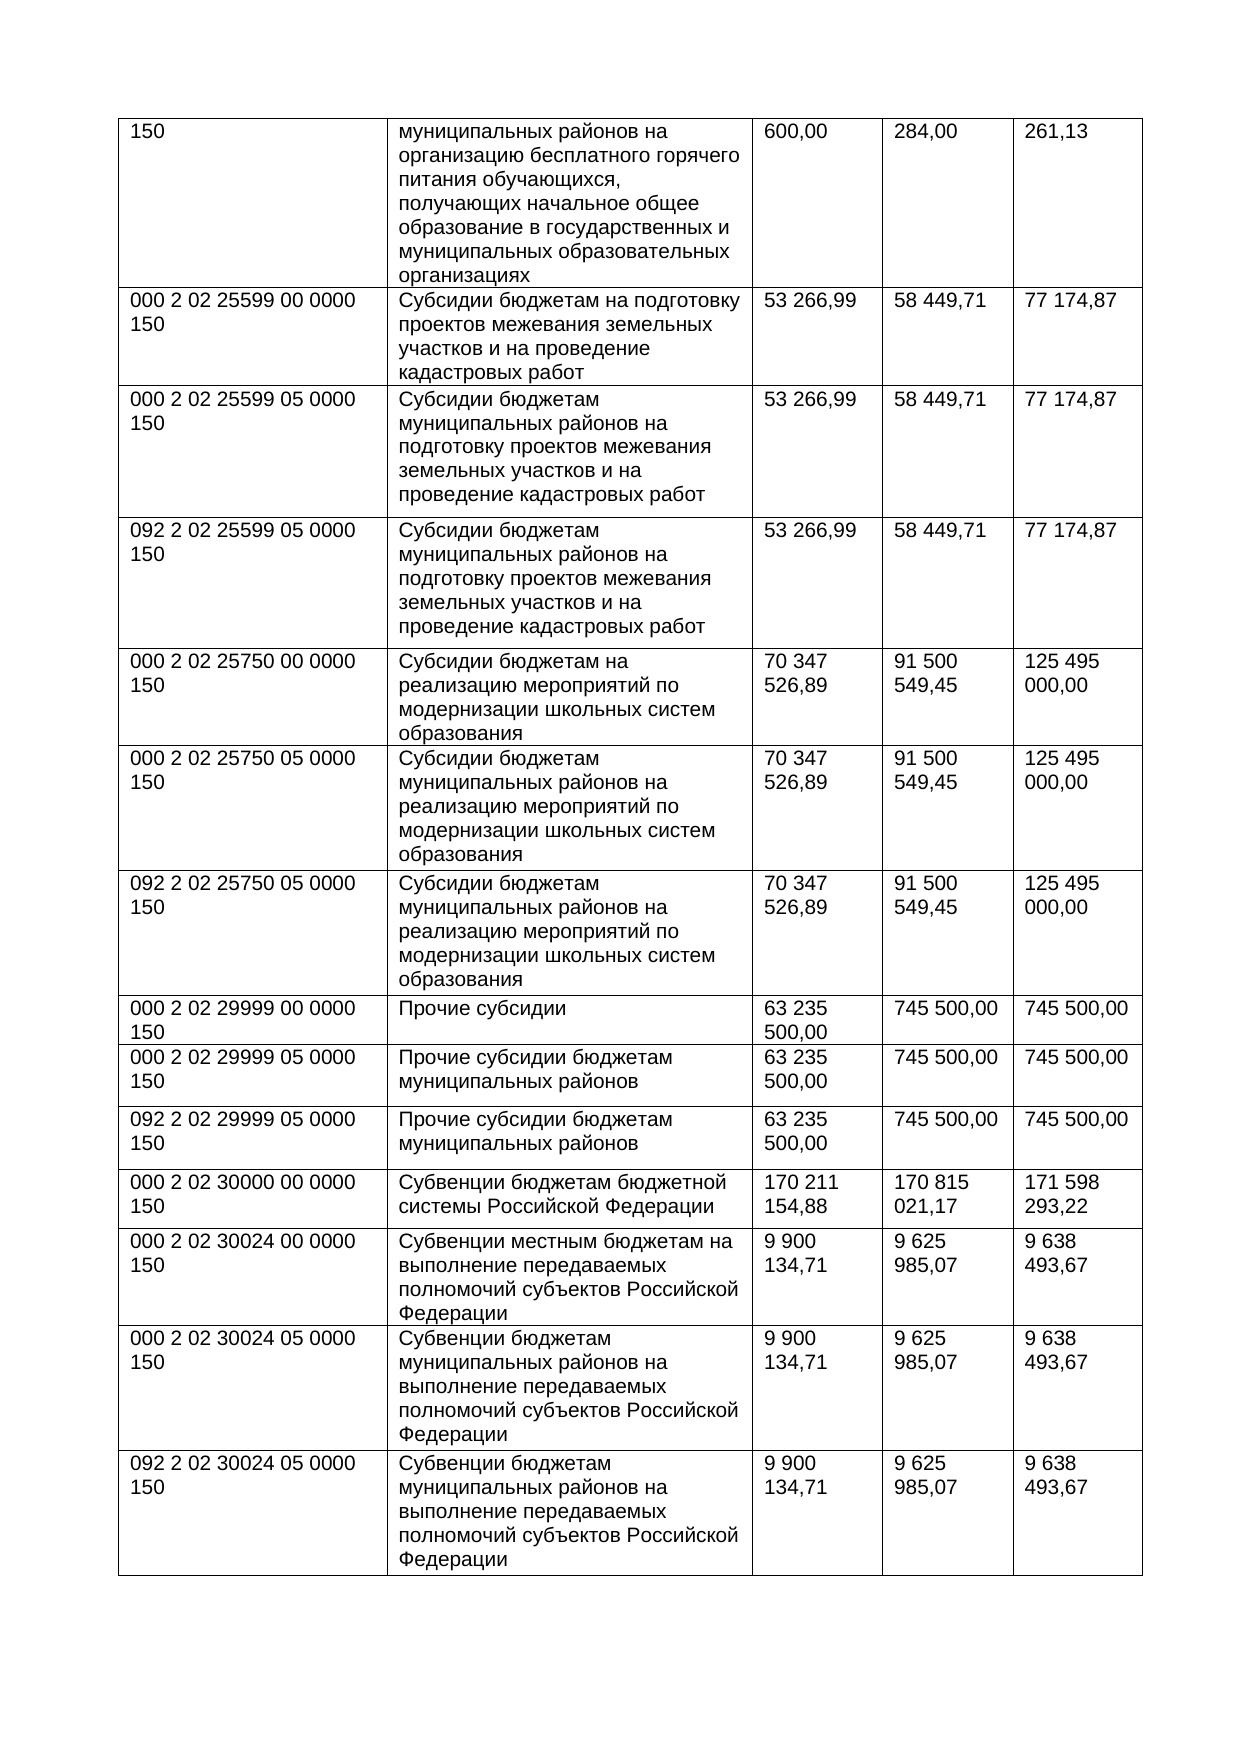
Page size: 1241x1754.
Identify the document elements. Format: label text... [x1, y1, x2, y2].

table_cell 63 235 500,00 [753, 996, 882, 1044]
table_cell 53 266,99 [753, 518, 882, 648]
table_cell 58 449,71 [883, 288, 1013, 385]
table_cell 000 2 02 30000 00 0000 150 [119, 1170, 387, 1228]
table_cell Субвенции бюджетам бюджетной системы Российской Федерации [388, 1170, 752, 1228]
table_cell 000 2 02 25750 00 0000 150 [119, 649, 387, 745]
table_cell 63 235 500,00 [753, 1107, 882, 1169]
table_cell Прочие субсидии бюджетам муниципальных районов [388, 1045, 752, 1106]
table_cell 171 598 293,22 [1014, 1170, 1142, 1228]
table_cell 000 2 02 25599 00 0000 150 [119, 288, 387, 385]
table_cell 77 174,87 [1014, 518, 1142, 648]
table_cell 9 625 985,07 [883, 1229, 1013, 1325]
table_cell 745 500,00 [1014, 1045, 1142, 1106]
table_cell Субсидии бюджетам муниципальных районов на реализацию мероприятий по модернизации школьных систем образования [388, 871, 752, 995]
table_cell 9 900 134,71 [753, 1326, 882, 1450]
table_cell 092 2 02 30024 05 0000 150 [119, 1451, 387, 1575]
table_cell Субсидии бюджетам на реализацию мероприятий по модернизации школьных систем образования [388, 649, 752, 745]
table_cell 170 815 021,17 [883, 1170, 1013, 1228]
table_cell 12 061 261,13 [1014, 119, 1142, 287]
table_cell 9 625 985,07 [883, 1451, 1013, 1575]
table_cell 70 347 526,89 [753, 649, 882, 745]
table_cell 000 2 02 25599 05 0000 150 [119, 386, 387, 517]
table_cell 000 2 02 30024 00 0000 150 [119, 1229, 387, 1325]
table_cell 91 500 549,45 [883, 871, 1013, 995]
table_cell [119, 119, 387, 287]
table_cell 745 500,00 [883, 996, 1013, 1044]
table_cell 000 2 02 30024 05 0000 150 [119, 1326, 387, 1450]
table_cell 12 119 600,00 [753, 119, 882, 287]
table_cell Субсидии бюджетам муниципальных районов на подготовку проектов межевания земельных участков и на проведение кадастровых работ [388, 386, 752, 517]
table_cell 000 2 02 29999 05 0000 150 [119, 1045, 387, 1106]
table_cell 63 235 500,00 [753, 1045, 882, 1106]
table_cell 092 2 02 25750 05 0000 150 [119, 871, 387, 995]
table_cell 000 2 02 25750 05 0000 150 [119, 746, 387, 870]
table_cell Субсидии бюджетам муниципальных районов на реализацию мероприятий по модернизации школьных систем образования [388, 746, 752, 870]
table_cell Субсидии бюджетам муниципальных районов на подготовку проектов межевания земельных участков и на проведение кадастровых работ [388, 518, 752, 648]
table_cell 9 638 493,67 [1014, 1451, 1142, 1575]
table_cell Субвенции бюджетам муниципальных районов на выполнение передаваемых полномочий субъектов Российской Федерации [388, 1326, 752, 1450]
table_cell 745 500,00 [1014, 996, 1142, 1044]
table_cell 53 266,99 [753, 288, 882, 385]
table_cell 092 2 02 25599 05 0000 150 [119, 518, 387, 648]
table_cell 58 449,71 [883, 386, 1013, 517]
table_cell 125 495 000,00 [1014, 871, 1142, 995]
table_cell 77 174,87 [1014, 386, 1142, 517]
table_cell 70 347 526,89 [753, 871, 882, 995]
table_cell 77 174,87 [1014, 288, 1142, 385]
table_cell 000 2 02 29999 00 0000 150 [119, 996, 387, 1044]
table_cell 745 500,00 [1014, 1107, 1142, 1169]
table_cell 9 638 493,67 [1014, 1229, 1142, 1325]
table_cell 9 638 493,67 [1014, 1326, 1142, 1450]
table_cell 53 266,99 [753, 386, 882, 517]
table_cell Субсидии бюджетам на подготовку проектов межевания земельных участков и на проведение кадастровых работ [388, 288, 752, 385]
table_cell 9 625 985,07 [883, 1326, 1013, 1450]
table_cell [388, 119, 752, 287]
table_cell 092 2 02 29999 05 0000 150 [119, 1107, 387, 1169]
table_cell 9 900 134,71 [753, 1229, 882, 1325]
table_cell Субвенции местным бюджетам на выполнение передаваемых полномочий субъектов Российской Федерации [388, 1229, 752, 1325]
table_cell 70 347 526,89 [753, 746, 882, 870]
table_cell Субвенции бюджетам муниципальных районов на выполнение передаваемых полномочий субъектов Российской Федерации [388, 1451, 752, 1575]
table_cell 125 495 000,00 [1014, 649, 1142, 745]
table_cell 91 500 549,45 [883, 649, 1013, 745]
table_cell 745 500,00 [883, 1107, 1013, 1169]
table_cell Прочие субсидии бюджетам муниципальных районов [388, 1107, 752, 1169]
table_cell 745 500,00 [883, 1045, 1013, 1106]
table_cell 91 500 549,45 [883, 746, 1013, 870]
table_cell Прочие субсидии [388, 996, 752, 1044]
table_cell 58 449,71 [883, 518, 1013, 648]
table_cell 170 211 154,88 [753, 1170, 882, 1228]
table_cell 12 235 284,00 [883, 119, 1013, 287]
table_cell 125 495 000,00 [1014, 746, 1142, 870]
table_cell 9 900 134,71 [753, 1451, 882, 1575]
